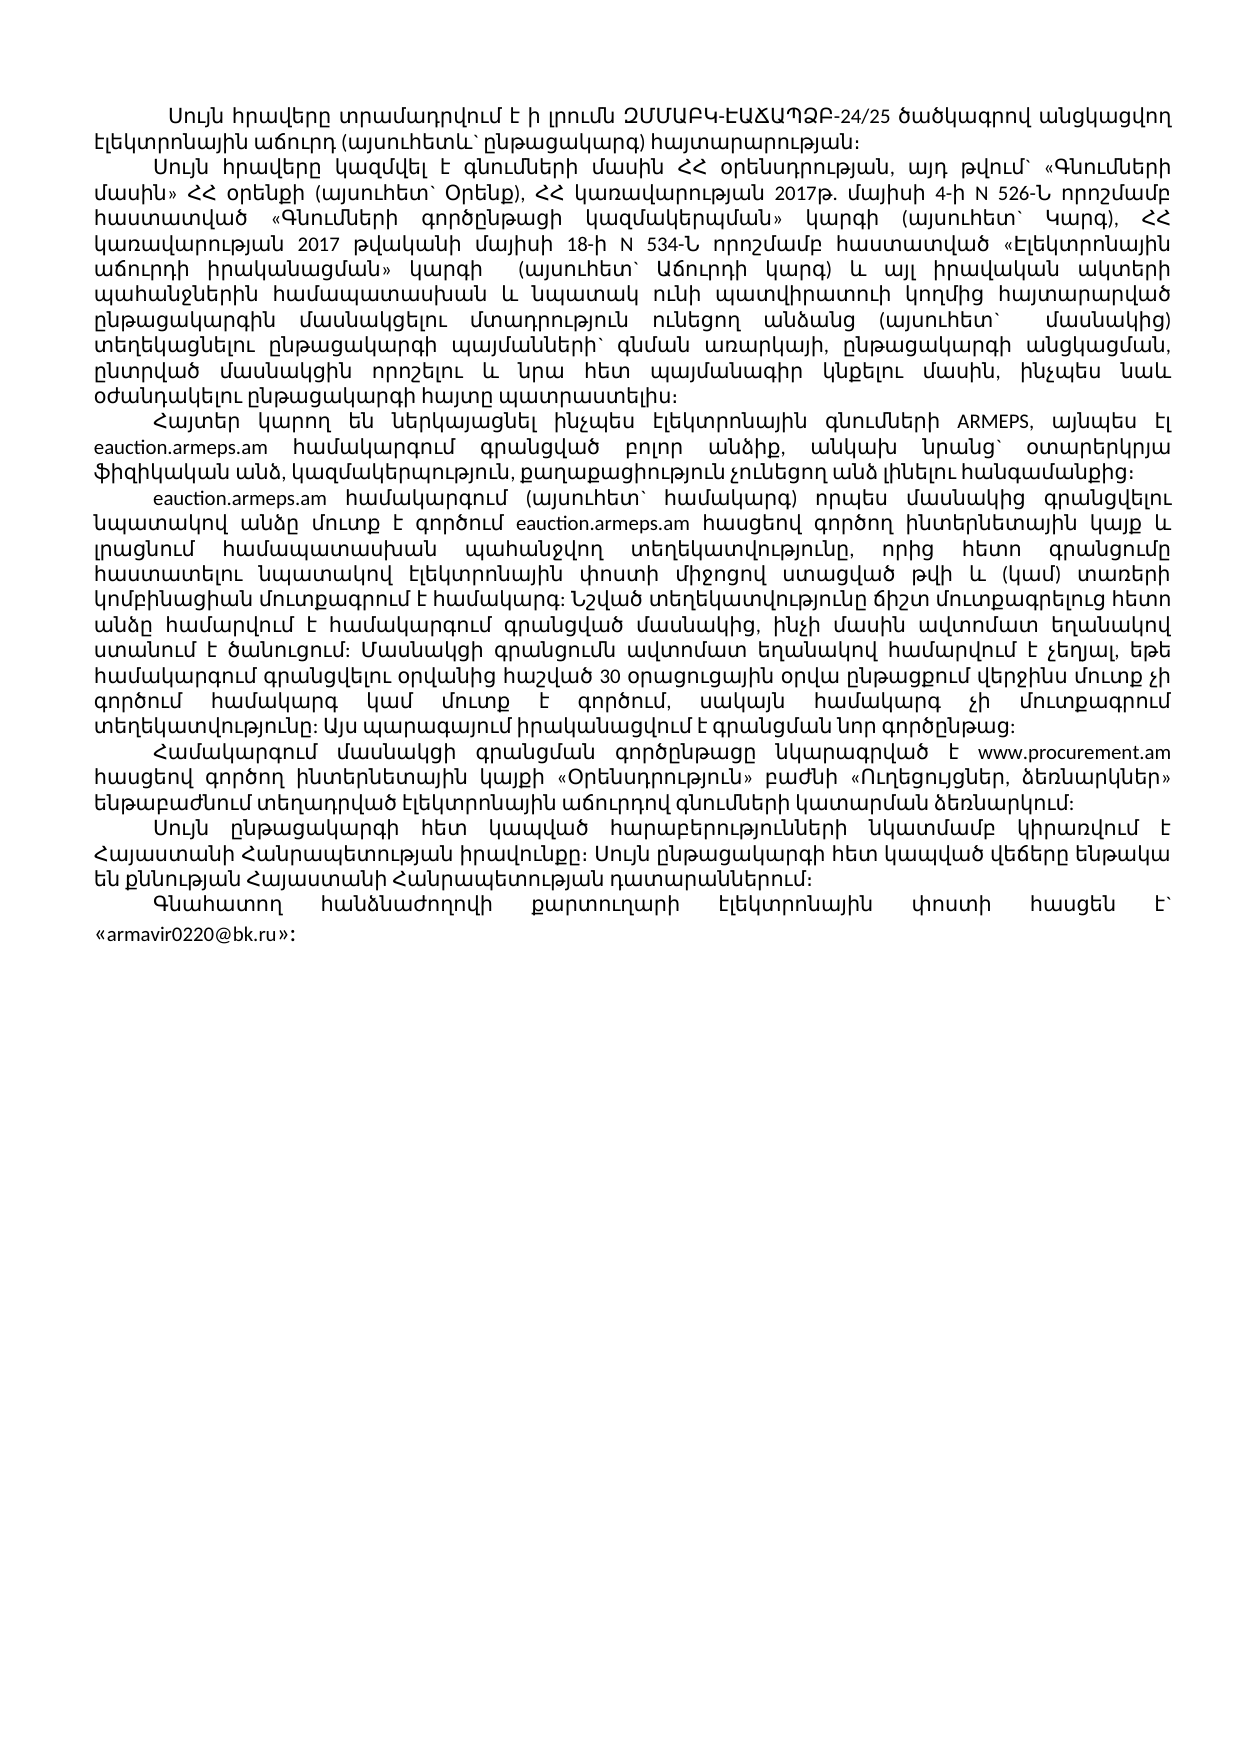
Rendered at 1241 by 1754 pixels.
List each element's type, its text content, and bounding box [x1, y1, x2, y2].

text Սույն հրավերը տրամադրվում է ի լրումն ԶՄՄԱԲԿ-ԷԱՃԱՊՁԲ-24/25 ծածկագրով անցկացվող էլեկտրոնային աճուրդ (այսուհետև` ընթացակարգ) հայտարարության։ [94, 104, 1171, 154]
text Սույն հրավերը կազմվել է գնումների մասին ՀՀ օրենսդրության, այդ թվում` «Գնումների մասին» ՀՀ օրենքի (այսուհետ` Օրենք), ՀՀ կառավարության 2017թ. մայիսի 4-ի N 526-Ն որոշմամբ հաստատված «Գնումների գործընթացի կազմակերպման» կարգի (այսուհետ` Կարգ), ՀՀ կառավարության 2017 թվականի մայիսի 18-ի N 534-Ն որոշմամբ հաստատված «Էլեկտրոնային աճուրդի իրականացման» կարգի (այսուհետ` Աճուրդի կարգ) և այլ իրավական ակտերի պահանջներին համապատասխան և նպատակ ունի պատվիրատուի կողմից հայտարարված ընթացակարգին մասնակցելու մտադրություն ունեցող անձանց (այսուհետ` մասնակից) տեղեկացնելու ընթացակարգի պայմանների` գնման առարկայի, ընթացակարգի անցկացման, ընտրված մասնակցին որոշելու և նրա հետ պայմանագիր կնքելու մասին, ինչպես նաև օժանդակելու ընթացակարգի հայտը պատրաստելիս։ [94, 154, 1171, 409]
text Գնահատող հանձնաժողովի քարտուղարի էլեկտրոնային փոստի հասցեն է` «armavir0220@bk.ru»: [94, 892, 1171, 948]
text eauction.armeps.am համակարգում (այսուհետ` համակարգ) որպես մասնակից գրանցվելու նպատակով անձը մուտք է գործում eauction.armeps.am հասցեով գործող ինտերնետային կայք և լրացնում համապատասխան պահանջվող տեղեկատվությունը, որից հետո գրանցումը հաստատելու նպատակով էլեկտրոնային փոստի միջոցով ստացված թվի և (կամ) տառերի կոմբինացիան մուտքագրում է համակարգ: Նշված տեղեկատվությունը ճիշտ մուտքագրելուց հետո անձը համարվում է համակարգում գրանցված մասնակից, ինչի մասին ավտոմատ եղանակով ստանում է ծանուցում: Մասնակցի գրանցումն ավտոմատ եղանակով համարվում է չեղյալ, եթե համակարգում գրանցվելու օրվանից հաշված 30 օրացուցային օրվա ընթացքում վերջինս մուտք չի գործում համակարգ կամ մուտք է գործում, սակայն համակարգ չի մուտքագրում տեղեկատվությունը: Այս պարագայում իրականացվում է գրանցման նոր գործընթաց: [94, 485, 1171, 739]
text Հայտեր կարող են ներկայացնել ինչպես էլեկտրոնային գնումների ARMEPS, այնպես էլ eauction.armeps.am համակարգում գրանցված բոլոր անձիք, անկախ նրանց` օտարերկրյա ֆիզիկական անձ, կազմակերպություն, քաղաքացիություն չունեցող անձ լինելու հանգամանքից։ [94, 409, 1171, 485]
text Սույն ընթացակարգի հետ կապված հարաբերությունների նկատմամբ կիրառվում է Հայաստանի Հանրապետության իրավունքը։ Սույն ընթացակարգի հետ կապված վեճերը ենթակա են քննության Հայաստանի Հանրապետության դատարաններում։ [94, 815, 1171, 892]
text Համակարգում մասնակցի գրանցման գործընթացը նկարագրված է www.procurement.am հասցեով գործող ինտերնետային կայքի «Օրենսդրություն» բաժնի «Ուղեցույցներ, ձեռնարկներ» ենթաբաժնում տեղադրված էլեկտրոնային աճուրդով գնումների կատարման ձեռնարկում: [94, 739, 1171, 815]
